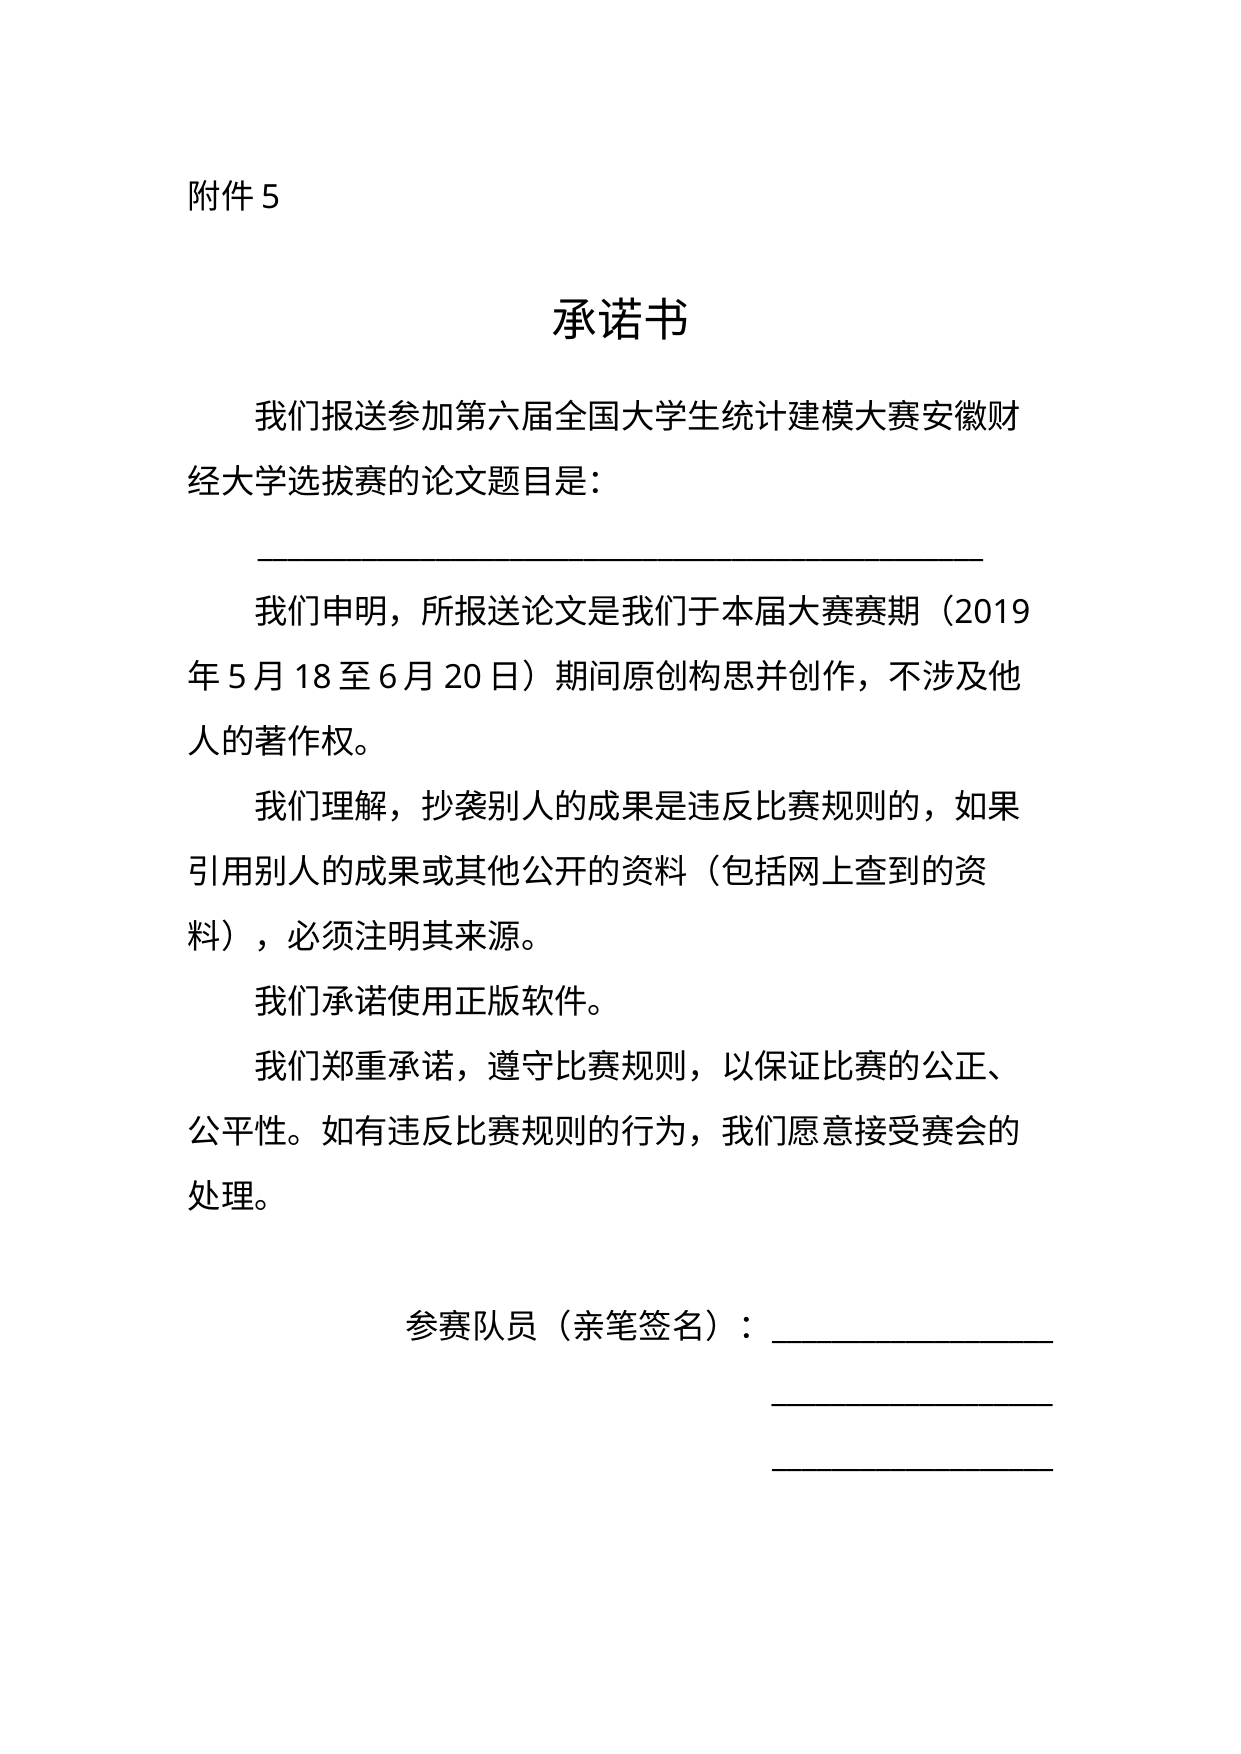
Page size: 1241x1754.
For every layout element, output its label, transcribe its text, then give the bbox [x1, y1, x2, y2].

text ___________________ [187, 1421, 1053, 1486]
text 我们承诺使用正版软件。 [187, 966, 1053, 1031]
text 我们报送参加第六届全国大学生统计建模大赛安徽财经大学选拔赛的论文题目是： [187, 381, 1053, 511]
text 附件5 [187, 162, 994, 227]
text 承诺书 [187, 267, 1053, 365]
text 参赛队员（亲笔签名）：___________________ [187, 1291, 1053, 1356]
text 我们申明，所报送论文是我们于本届大赛赛期（2019年5月18至6月20日）期间原创构思并创作，不涉及他人的著作权。 [187, 576, 1053, 771]
text 我们郑重承诺，遵守比赛规则，以保证比赛的公正、公平性。如有违反比赛规则的行为，我们愿意接受赛会的处理。 [187, 1031, 1053, 1226]
text 我们理解，抄袭别人的成果是违反比赛规则的，如果引用别人的成果或其他公开的资料（包括网上查到的资料），必须注明其来源。 [187, 771, 1053, 966]
text ___________________ [187, 1356, 1053, 1421]
text _________________________________________________ [187, 511, 1053, 576]
